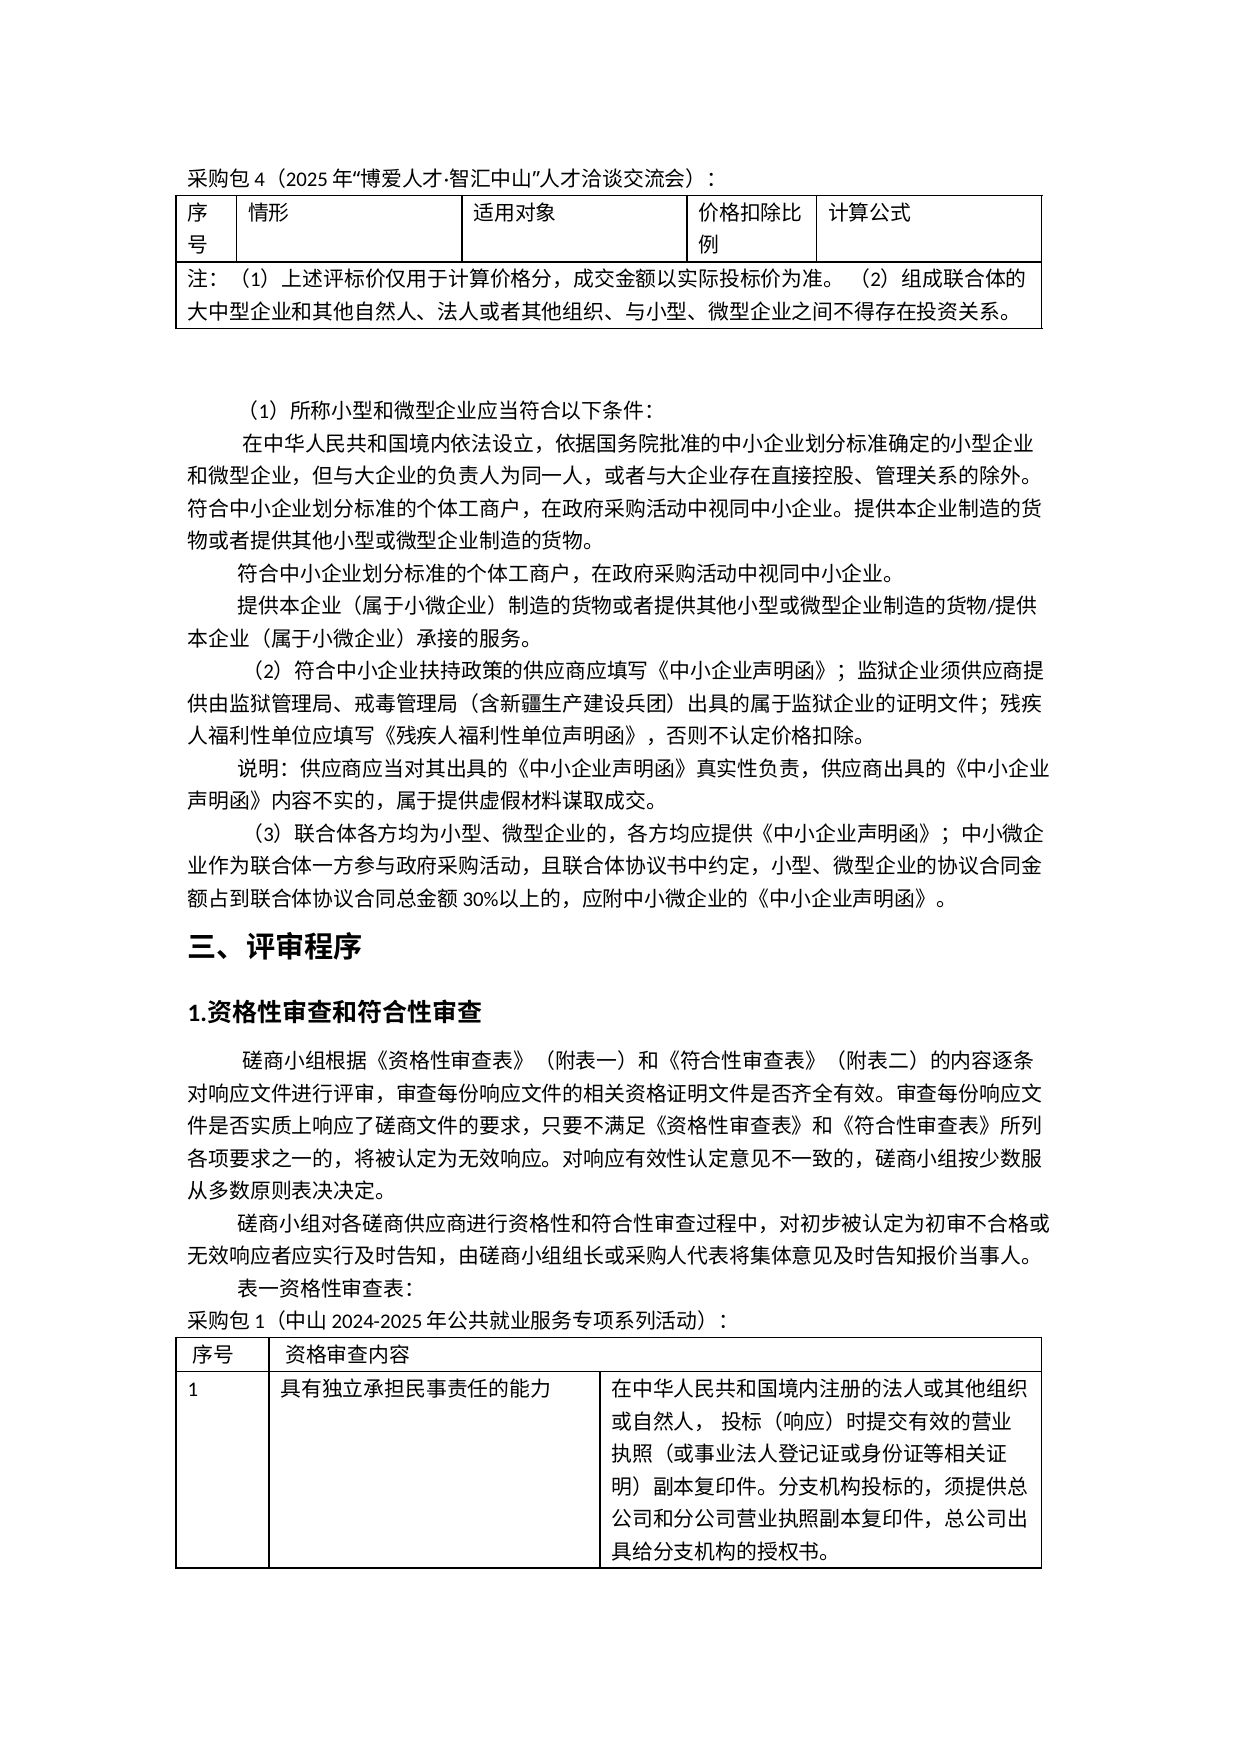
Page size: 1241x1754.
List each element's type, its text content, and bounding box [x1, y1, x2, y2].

table_header 适用对象 [463, 196, 686, 261]
table_header 资格审查内容 [270, 1338, 1041, 1371]
text 三、评审程序 [187, 914, 1053, 979]
text 1.资格性审查和符合性审查 [187, 979, 1053, 1044]
table_header 序号 [177, 196, 236, 261]
text 磋商小组根据《资格性审查表》（附表一）和《符合性审查表》（附表二）的内容逐条对响应文件进行评审，审查每份响应文件的相关资格证明文件是否齐全有效。审查每份响应文件是否实质上响应了磋商文件的要求，只要不满足《资格性审查表》和《符合性审查表》所列各项要求之一的，将被认定为无效响应。对响应有效性认定意见不一致的，磋商小组按少数服从多数原则表决决定。 [187, 1044, 1053, 1207]
table_header 价格扣除比例 [688, 196, 816, 261]
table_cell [177, 263, 1041, 328]
table_header 计算公式 [817, 196, 1041, 261]
text （2）符合中小企业扶持政策的供应商应填写《中小企业声明函》；监狱企业须供应商提供由监狱管理局、戒毒管理局（含新疆生产建设兵团）出具的属于监狱企业的证明文件；残疾人福利性单位应填写《残疾人福利性单位声明函》，否则不认定价格扣除。 [187, 654, 1053, 752]
text 提供本企业（属于小微企业）制造的货物或者提供其他小型或微型企业制造的货物/提供本企业（属于小微企业）承接的服务。 [187, 589, 1053, 654]
table_cell 1 [177, 1372, 268, 1567]
table_cell 具有独立承担民事责任的能力 [270, 1372, 599, 1567]
text 采购包1（中山2024-2025年公共就业服务专项系列活动）： [187, 1304, 1053, 1337]
text （1）所称小型和微型企业应当符合以下条件： [187, 394, 1053, 427]
text 磋商小组对各磋商供应商进行资格性和符合性审查过程中，对初步被认定为初审不合格或无效响应者应实行及时告知，由磋商小组组长或采购人代表将集体意见及时告知报价当事人。 [187, 1207, 1053, 1272]
text 在中华人民共和国境内依法设立，依据国务院批准的中小企业划分标准确定的小型企业和微型企业，但与大企业的负责人为同一人，或者与大企业存在直接控股、管理关系的除外。符合中小企业划分标准的个体工商户，在政府采购活动中视同中小企业。提供本企业制造的货物或者提供其他小型或微型企业制造的货物。 [187, 427, 1053, 557]
text 采购包4（2025年“博爱人才·智汇中山”人才洽谈交流会）： [187, 162, 1053, 194]
table_header 序号 [177, 1338, 268, 1371]
text 符合中小企业划分标准的个体工商户，在政府采购活动中视同中小企业。 [187, 557, 1053, 589]
table_cell 在中华人民共和国境内注册的法人或其他组织或自然人， 投标（响应）时提交有效的营业执照（或事业法人登记证或身份证等相关证明）副本复印件。分支机构投标的，须提供总公司和分公司营业执照副本复印件，总公司出具给分支机构的授权书。 [601, 1372, 1041, 1567]
text （3）联合体各方均为小型、微型企业的，各方均应提供《中小企业声明函》；中小微企业作为联合体一方参与政府采购活动，且联合体协议书中约定，小型、微型企业的协议合同金额占到联合体协议合同总金额30%以上的，应附中小微企业的《中小企业声明函》。 [187, 817, 1053, 914]
text 表一资格性审查表： [187, 1272, 1053, 1304]
text 说明：供应商应当对其出具的《中小企业声明函》真实性负责，供应商出具的《中小企业声明函》内容不实的，属于提供虚假材料谋取成交。 [187, 752, 1053, 817]
table_header 情形 [237, 196, 461, 261]
